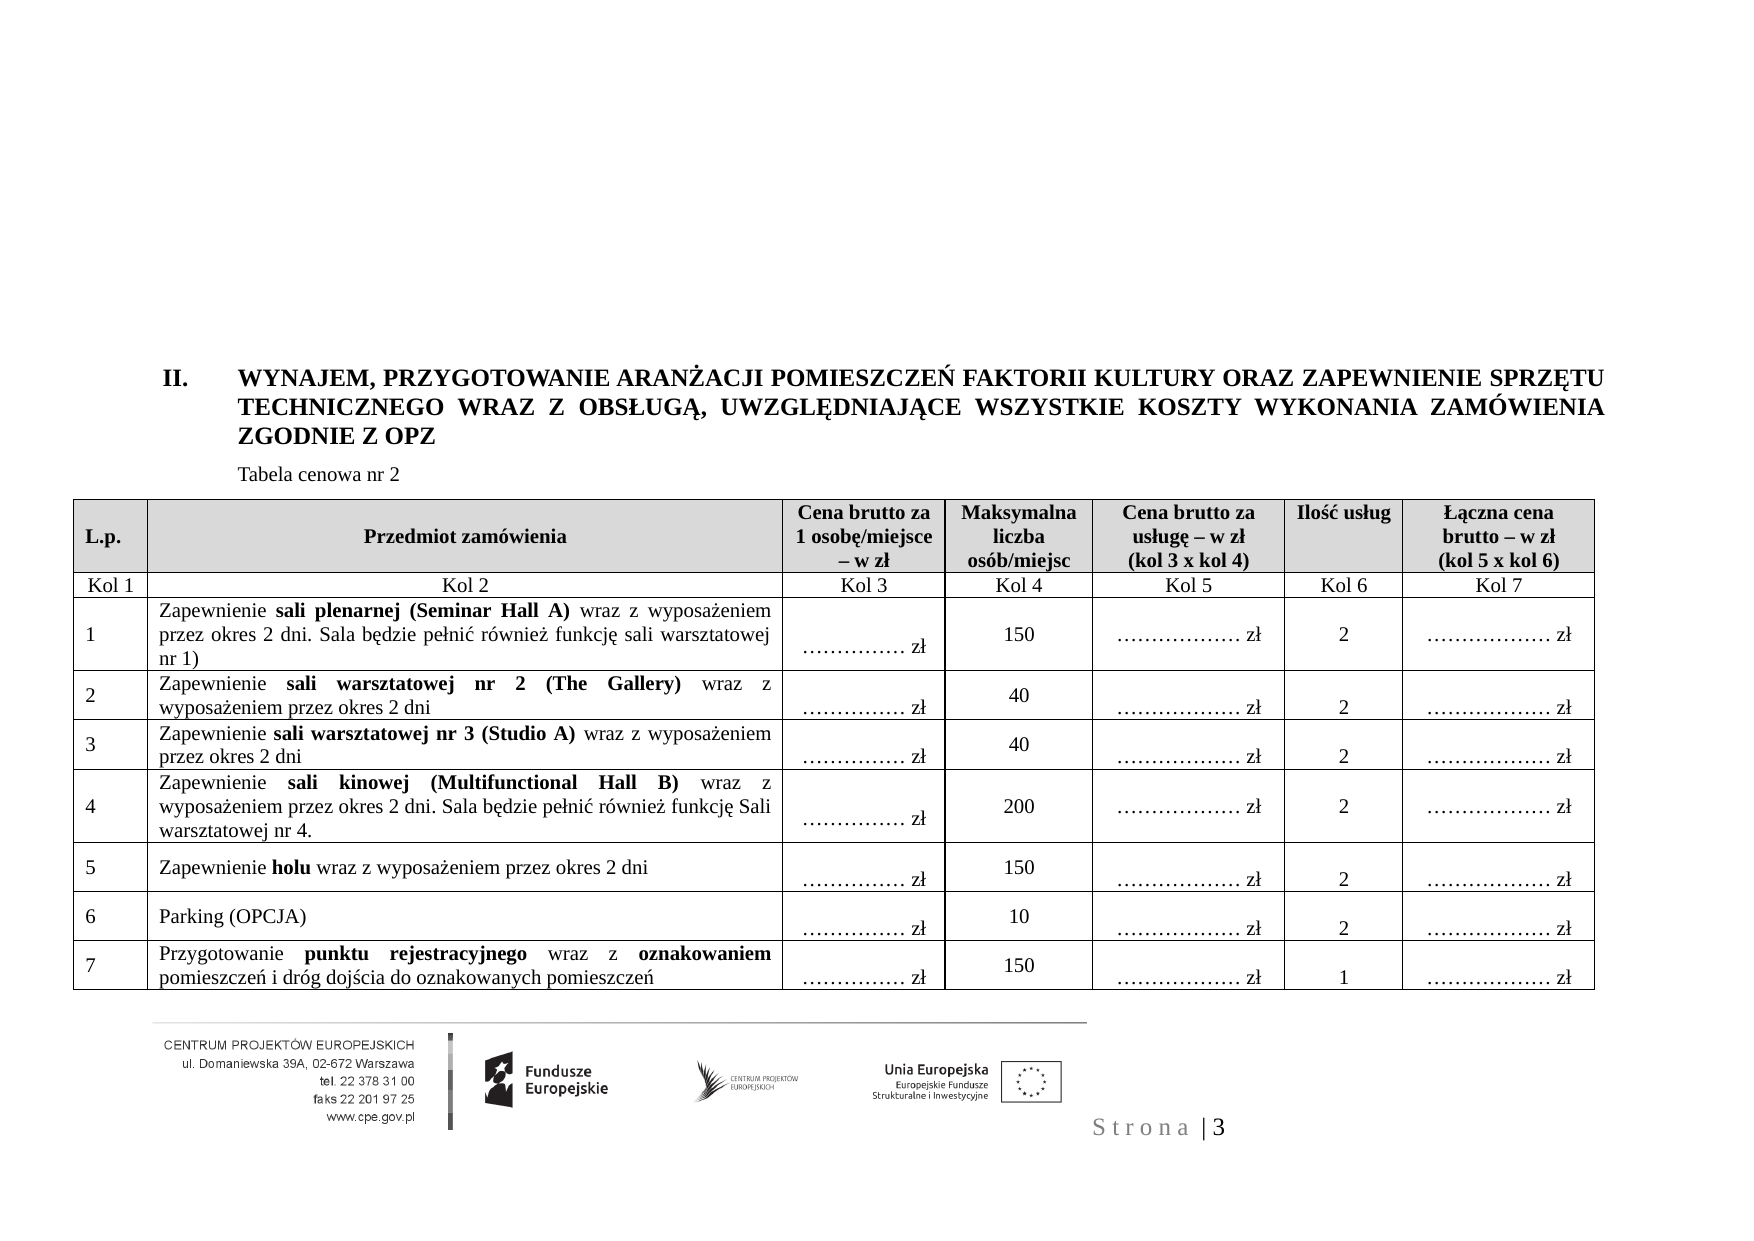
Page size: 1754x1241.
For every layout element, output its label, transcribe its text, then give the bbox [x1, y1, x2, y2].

table_cell Kol 4 [946, 573, 1092, 597]
table_cell …………… zł [783, 941, 944, 989]
table_header Ilość usług [1285, 500, 1402, 572]
table_header Maksymalna liczba osób/miejsc [946, 500, 1092, 572]
table_header Cena brutto za 1 osobę/miejsce – w zł [783, 500, 944, 572]
table_cell 2 [1285, 671, 1402, 719]
table_cell Przygotowanie punktu rejestracyjnego wraz z oznakowaniem pomieszczeń i dróg dojścia do oznakowanych pomieszczeń [148, 941, 782, 989]
table_cell Kol 7 [1403, 573, 1594, 597]
table_cell 200 [946, 770, 1092, 842]
table_cell ……………… zł [1403, 720, 1594, 768]
picture [147, 1017, 1092, 1135]
table_cell Zapewnienie holu wraz z wyposażeniem przez okres 2 dni [148, 843, 782, 891]
table_cell ……………… zł [1403, 892, 1594, 940]
table_cell 2 [1285, 720, 1402, 768]
table_cell 3 [74, 720, 147, 768]
table_cell ……………… zł [1403, 843, 1594, 891]
table_cell ……………… zł [1093, 720, 1284, 768]
table_cell Kol 5 [1093, 573, 1284, 597]
table_header L.p. [74, 500, 147, 572]
table_cell Zapewnienie sali warsztatowej nr 3 (Studio A) wraz z wyposażeniem przez okres 2 dni [148, 720, 782, 768]
table_cell 150 [946, 941, 1092, 989]
table_cell 150 [946, 598, 1092, 670]
table_cell 6 [74, 892, 147, 940]
table_cell 10 [946, 892, 1092, 940]
table_cell 1 [74, 598, 147, 670]
table_cell 40 [946, 720, 1092, 768]
table_cell ……………… zł [1403, 941, 1594, 989]
table_cell ……………… zł [1093, 770, 1284, 842]
table_cell ……………… zł [1093, 671, 1284, 719]
table_cell Zapewnienie sali kinowej (Multifunctional Hall B) wraz z wyposażeniem przez okres 2 dni. Sala będzie pełnić również funkcję Sali warsztatowej nr 4. [148, 770, 782, 842]
table_cell …………… zł [783, 770, 944, 842]
table_cell 5 [74, 843, 147, 891]
table_cell Parking (OPCJA) [148, 892, 782, 940]
table_header Cena brutto za usługę – w zł (kol 3 x kol 4) [1093, 500, 1284, 572]
table_cell Kol 2 [148, 573, 782, 597]
table_cell Kol 3 [783, 573, 944, 597]
table_cell …………… zł [783, 720, 944, 768]
table_cell 7 [74, 941, 147, 989]
table_cell 4 [74, 770, 147, 842]
table_cell ……………… zł [1093, 843, 1284, 891]
table_cell …………… zł [783, 843, 944, 891]
table_cell Zapewnienie sali warsztatowej nr 2 (The Gallery) wraz z wyposażeniem przez okres 2 dni [148, 671, 782, 719]
table_cell Zapewnienie sali plenarnej (Seminar Hall A) wraz z wyposażeniem przez okres 2 dni. Sala będzie pełnić również funkcję sali warsztatowej nr 1) [148, 598, 782, 670]
table_cell 2 [1285, 598, 1402, 670]
table_header Łączna cena brutto – w zł (kol 5 x kol 6) [1403, 500, 1594, 572]
table_cell ……………… zł [1403, 671, 1594, 719]
list WYNAJEM, PRZYGOTOWANIE ARANŻACJI POMIESZCZEŃ FAKTORII KULTURY ORAZ ZAPEWNIENIE SPRZĘTU TECHNICZNEGO WRAZ Z OBSŁUGĄ, UWZGLĘDNIAJĄCE WSZYSTKIE KOSZTY WYKONANIA ZAMÓWIENIA ZGODNIE Z OPZ [162, 363, 1606, 449]
table_cell ……………… zł [1403, 598, 1594, 670]
table_cell 150 [946, 843, 1092, 891]
list Tabela cenowa nr 2 [237, 462, 1606, 486]
table_cell 2 [1285, 770, 1402, 842]
table_cell ……………… zł [1093, 941, 1284, 989]
table_cell ……………… zł [1093, 892, 1284, 940]
table_cell 1 [1285, 941, 1402, 989]
table_cell …………… zł [783, 598, 944, 670]
table_cell 2 [74, 671, 147, 719]
table_cell Kol 6 [1285, 573, 1402, 597]
table_cell …………… zł [783, 892, 944, 940]
table_cell 2 [1285, 892, 1402, 940]
table_cell Kol 1 [74, 573, 147, 597]
table_cell ……………… zł [1403, 770, 1594, 842]
table_cell …………… zł [783, 671, 944, 719]
table_cell 2 [1285, 843, 1402, 891]
table_header Przedmiot zamówienia [148, 500, 782, 572]
table_cell 40 [946, 671, 1092, 719]
table_cell ……………… zł [1093, 598, 1284, 670]
